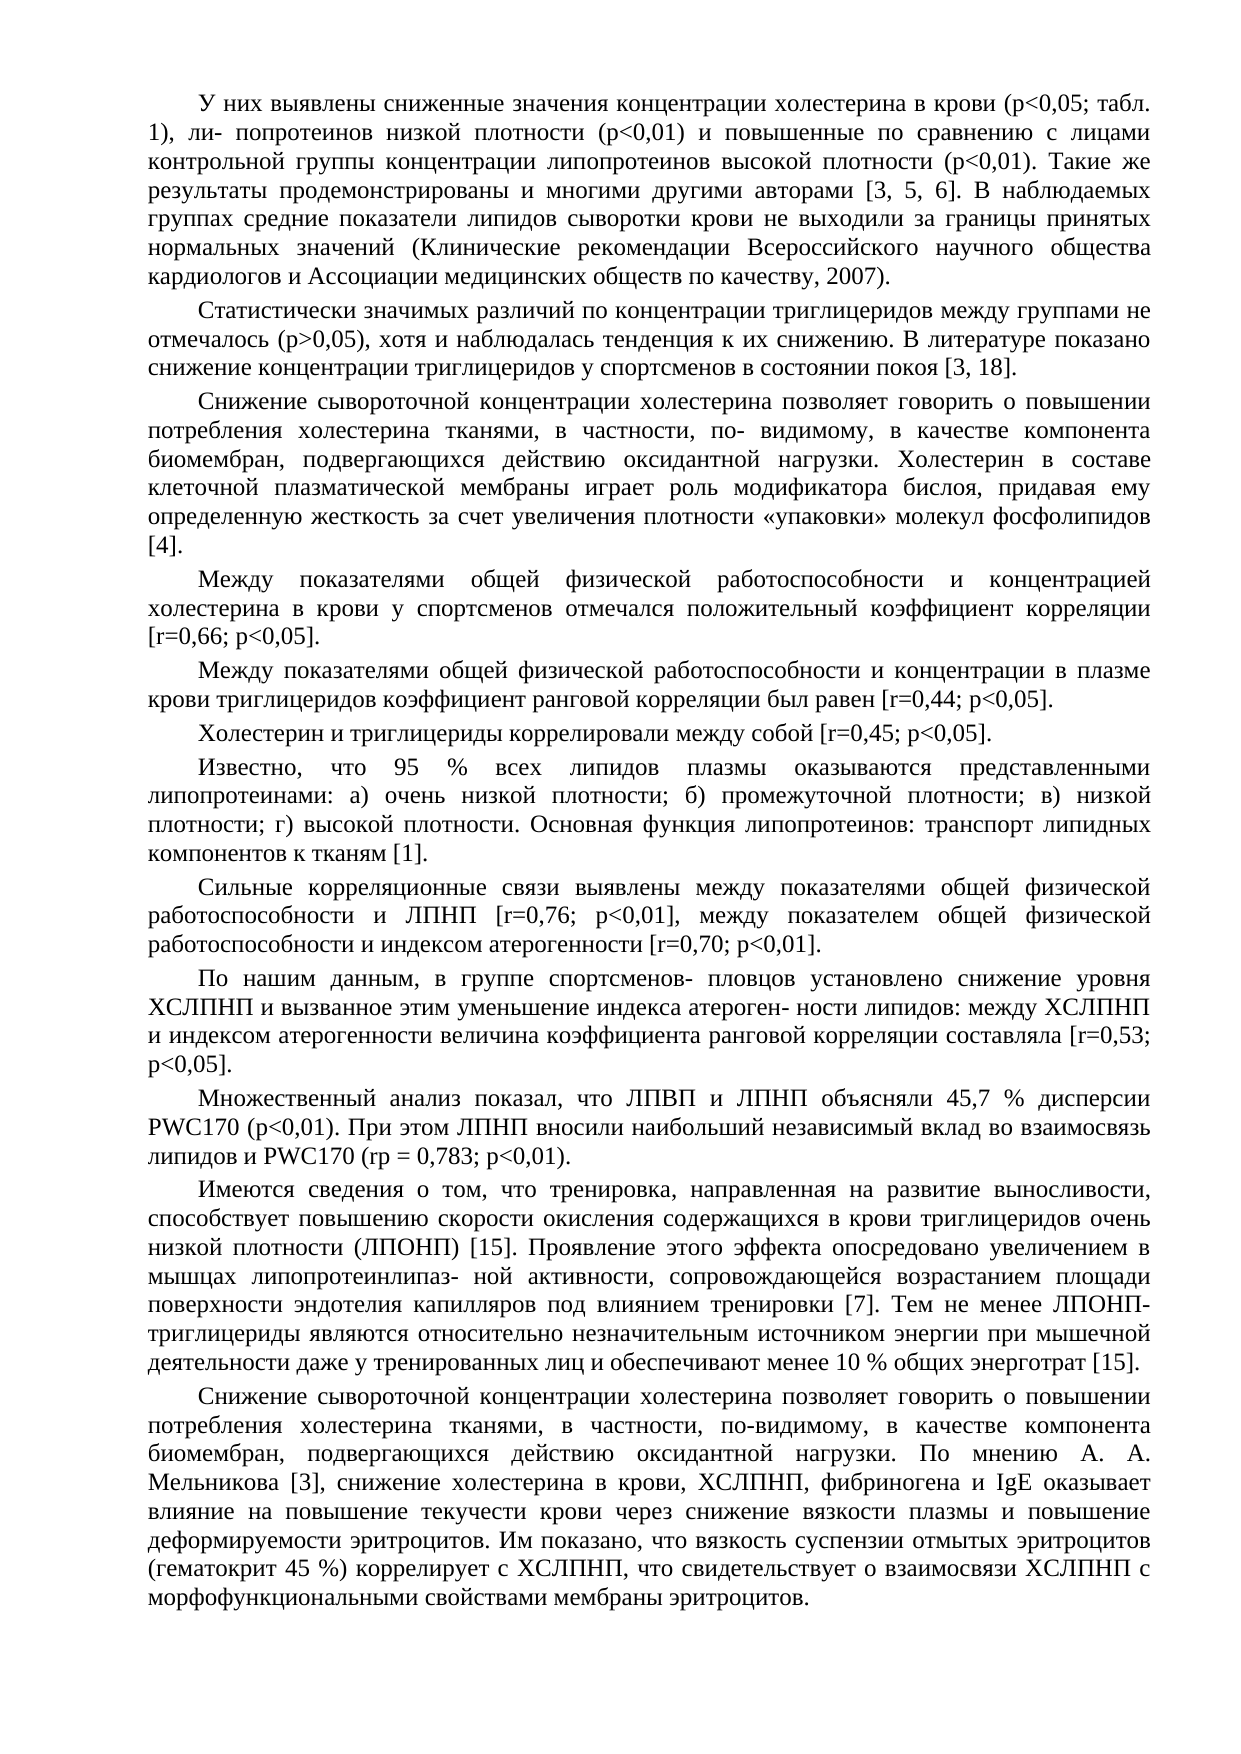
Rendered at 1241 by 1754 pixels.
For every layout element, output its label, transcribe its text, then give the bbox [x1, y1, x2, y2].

text Снижение сывороточной концентрации холестерина позволяет говорить о повышении потребления холестерина тканями, в частности, по-видимому, в качестве компонента биомембран, подвергающихся действию оксидантной нагрузки. По мнению А. А. Мельникова [3], снижение холестерина в крови, ХСЛПНП, фибриногена и IgE оказывает влияние на повышение текучести крови через снижение вязкости плазмы и повышение деформируемости эритроцитов. Им показано, что вязкость суспензии отмытых эритроцитов (гематокрит 45 %) коррелирует с ХСЛПНП, что свидетельствует о взаимосвязи ХСЛПНП с морфофункциональными свойствами мембраны эритроцитов. [148, 1381, 1152, 1611]
text Сильные корреляционные связи выявлены между показателями общей физической работоспособности и ЛПНП [r=0,76; p<0,01], между показателем общей физической работоспособности и индексом атерогенности [r=0,70; p<0,01]. [148, 872, 1152, 958]
text Снижение сывороточной концентрации холестерина позволяет говорить о повышении потребления холестерина тканями, в частности, по- видимому, в качестве компонента биомембран, подвергающихся действию оксидантной нагрузки. Холестерин в составе клеточной плазматической мембраны играет роль модификатора бислоя, придавая ему определенную жесткость за счет увеличения плотности «упаковки» молекул фосфолипидов [4]. [148, 386, 1152, 559]
text Известно, что 95 % всех липидов плазмы оказываются представленными липопротеинами: а) очень низкой плотности; б) промежуточной плотности; в) низкой плотности; г) высокой плотности. Основная функция липопротеинов: транспорт липидных компонентов к тканям [1]. [148, 752, 1152, 867]
text Холестерин и триглицериды коррелировали между собой [r=0,45; p<0,05]. [148, 718, 1152, 747]
text Множественный анализ показал, что ЛПВП и ЛПНП объясняли 45,7 % дисперсии PWC170 (p<0,01). При этом ЛПНП вносили наибольший независимый вклад во взаимосвязь липидов и PWC170 (rp = 0,783; р<0,01). [148, 1083, 1152, 1169]
text У них выявлены сниженные значения концентрации холестерина в крови (р<0,05; табл. 1), ли- попротеинов низкой плотности (р<0,01) и повышенные по сравнению с лицами контрольной группы концентрации липопротеинов высокой плотности (р<0,01). Такие же результаты продемонстрированы и многими другими авторами [3, 5, 6]. В наблюдаемых группах средние показатели липидов сыворотки крови не выходили за границы принятых нормальных значений (Клинические рекомендации Всероссийского научного общества кардиологов и Ассоциации медицинских обществ по качеству, 2007). [148, 88, 1152, 290]
text По нашим данным, в группе спортсменов- пловцов установлено снижение уровня ХСЛПНП и вызванное этим уменьшение индекса атероген- ности липидов: между ХСЛПНП и индексом атерогенности величина коэффициента ранговой корреляции составляла [r=0,53; p<0,05]. [148, 963, 1152, 1078]
text Имеются сведения о том, что тренировка, направленная на развитие выносливости, способствует повышению скорости окисления содержащихся в крови триглицеридов очень низкой плотности (ЛПОНП) [15]. Проявление этого эффекта опосредовано увеличением в мышцах липопротеинлипаз- ной активности, сопровождающейся возрастанием площади поверхности эндотелия капилляров под влиянием тренировки [7]. Тем не менее ЛПОНП- триглицериды являются относительно незначительным источником энергии при мышечной деятельности даже у тренированных лиц и обеспечивают менее 10 % общих энерготрат [15]. [148, 1174, 1152, 1376]
text Между показателями общей физической работоспособности и концентрации в плазме крови триглицеридов коэффициент ранговой корреляции был равен [r=0,44; p<0,05]. [148, 655, 1152, 713]
text Статистически значимых различий по концентрации триглицеридов между группами не отмечалось (р>0,05), хотя и наблюдалась тенденция к их снижению. В литературе показано снижение концентрации триглицеридов у спортсменов в состоянии покоя [3, 18]. [148, 295, 1152, 381]
text Между показателями общей физической работоспособности и концентрацией холестерина в крови у спортсменов отмечался положительный коэффициент корреляции [r=0,66; p<0,05]. [148, 564, 1152, 650]
